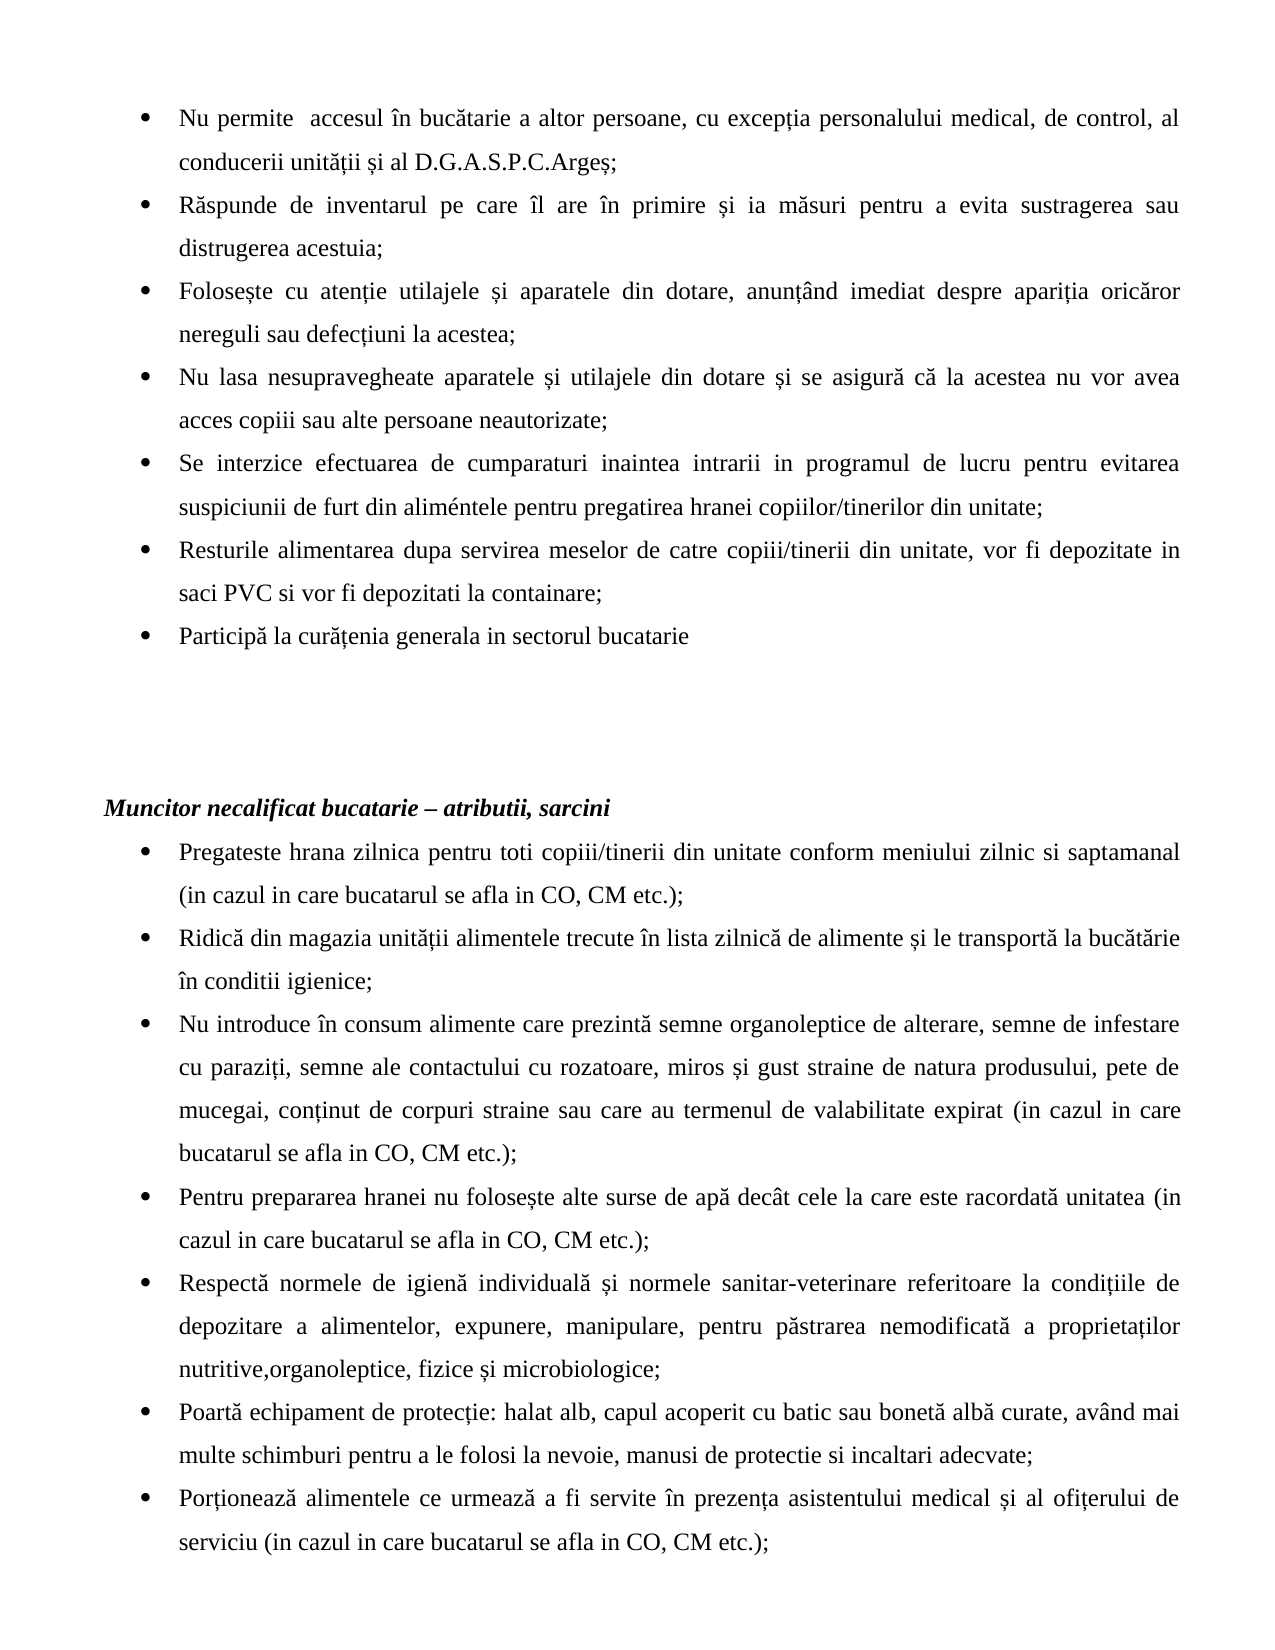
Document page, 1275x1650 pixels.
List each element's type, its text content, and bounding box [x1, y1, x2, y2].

list Resturile alimentarea dupa servirea meselor de catre copiii/tinerii din unitate, vor fi depozitate in saci PVC si vor fi depozitati la containare; [141, 535, 1181, 607]
list Respectă normele de igienă individuală și normele sanitar-veterinare referitoare la condițiile de depozitare a alimentelor, expunere, manipulare, pentru păstrarea nemodificată a proprietaților nutritive,organoleptice, fizice și microbiologice; [141, 1268, 1181, 1383]
list Participă la curățenia generala in sectorul bucatarie [141, 621, 1181, 650]
list Poartă echipament de protecție: halat alb, capul acoperit cu batic sau bonetă albă curate, având mai multe schimburi pentru a le folosi la nevoie, manusi de protectie si incaltari adecvate; [141, 1397, 1181, 1469]
list Folosește cu atenție utilajele și aparatele din dotare, anunțând imediat despre apariția oricăror nereguli sau defecțiuni la acestea; [141, 276, 1181, 348]
list Porționează alimentele ce urmează a fi servite în prezența asistentului medical și al ofițerului de serviciu (in cazul in care bucatarul se afla in CO, CM etc.); [141, 1483, 1181, 1555]
list Ridică din magazia unității alimentele trecute în lista zilnică de alimente și le transportă la bucătărie în conditii igienice; [141, 923, 1181, 995]
list Pregateste hrana zilnica pentru toti copiii/tinerii din unitate conform meniului zilnic si saptamanal (in cazul in care bucatarul se afla in CO, CM etc.); [141, 837, 1181, 908]
list Nu introduce în consum alimente care prezintă semne organoleptice de alterare, semne de infestare cu paraziți, semne ale contactului cu rozatoare, miros și gust straine de natura produsului, pete de mucegai, conținut de corpuri straine sau care au termenul de valabilitate expirat (in cazul in care bucatarul se afla in CO, CM etc.); [141, 1009, 1181, 1167]
list Se interzice efectuarea de cumparaturi inaintea intrarii in programul de lucru pentru evitarea suspiciunii de furt din aliméntele pentru pregatirea hranei copiilor/tinerilor din unitate; [141, 448, 1181, 520]
list Nu lasa nesupravegheate aparatele și utilajele din dotare și se asigură că la acestea nu vor avea acces copiii sau alte persoane neautorizate; [141, 362, 1181, 434]
list Răspunde de inventarul pe care îl are în primire și ia măsuri pentru a evita sustragerea sau distrugerea acestuia; [141, 190, 1181, 262]
list Nu permite accesul în bucătarie a altor persoane, cu excepția personalului medical, de control, al conducerii unității și al D.G.A.S.P.C.Argeș; [141, 103, 1181, 175]
list Pentru prepararea hranei nu folosește alte surse de apă decât cele la care este racordată unitatea (in cazul in care bucatarul se afla in CO, CM etc.); [141, 1182, 1181, 1253]
list Muncitor necalificat bucatarie – atributii, sarcini [103, 793, 1181, 822]
